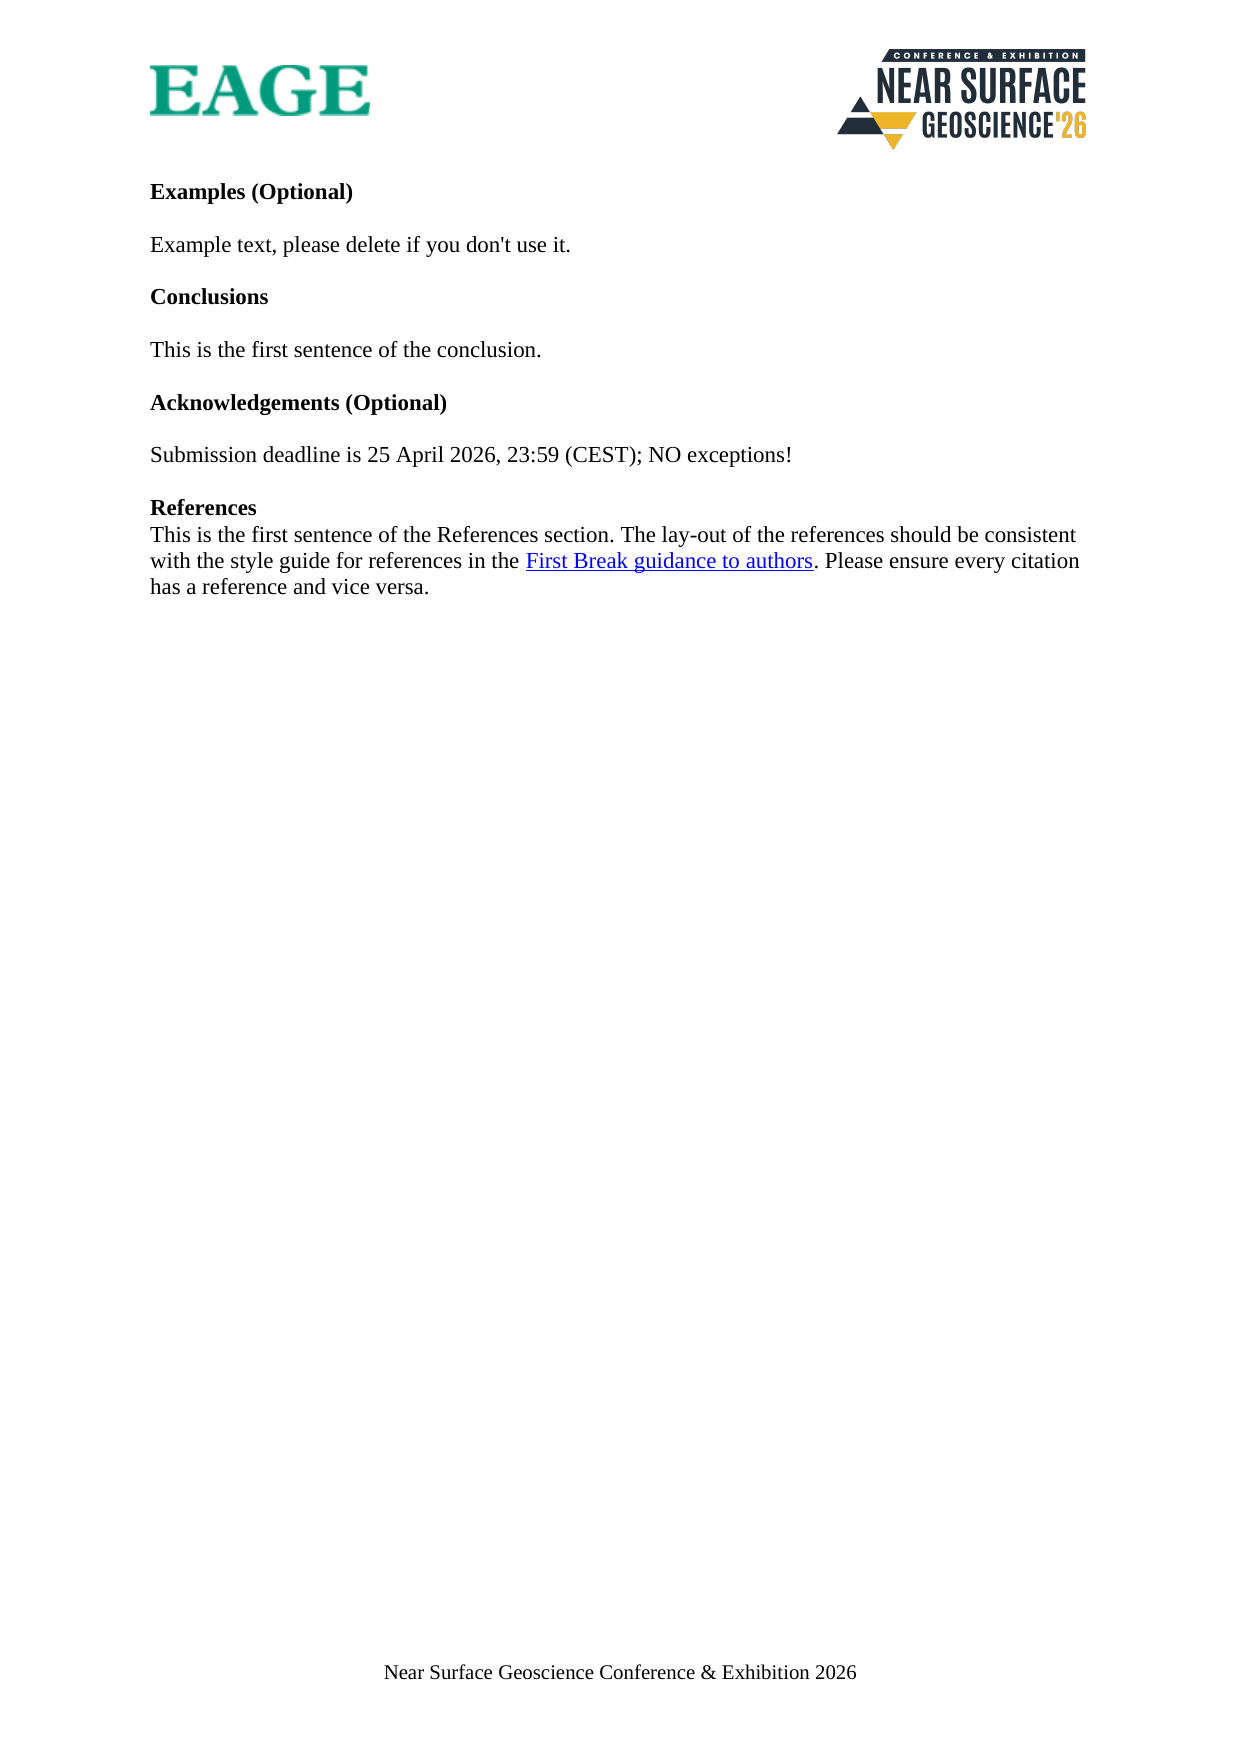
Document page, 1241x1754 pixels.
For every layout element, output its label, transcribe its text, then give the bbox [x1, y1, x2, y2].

text Conclusions [150, 283, 1090, 310]
text Submission deadline is 25 April 2026, 23:59 (CEST); NO exceptions! [150, 442, 1090, 468]
text Example text, please delete if you don't use it. [150, 231, 1090, 257]
text This is the first sentence of the References section. The lay-out of the references should be consistent with the style guide for references in the First Break guidance to authors. Please ensure every citation has a reference and vice versa. [150, 521, 1090, 600]
text Acknowledgements (Optional) [150, 389, 1090, 415]
text Examples (Optional) [150, 178, 1090, 204]
picture [150, 65, 371, 116]
text This is the first sentence of the conclusion. [150, 336, 1090, 362]
text References [150, 494, 1090, 521]
picture [836, 47, 1088, 152]
